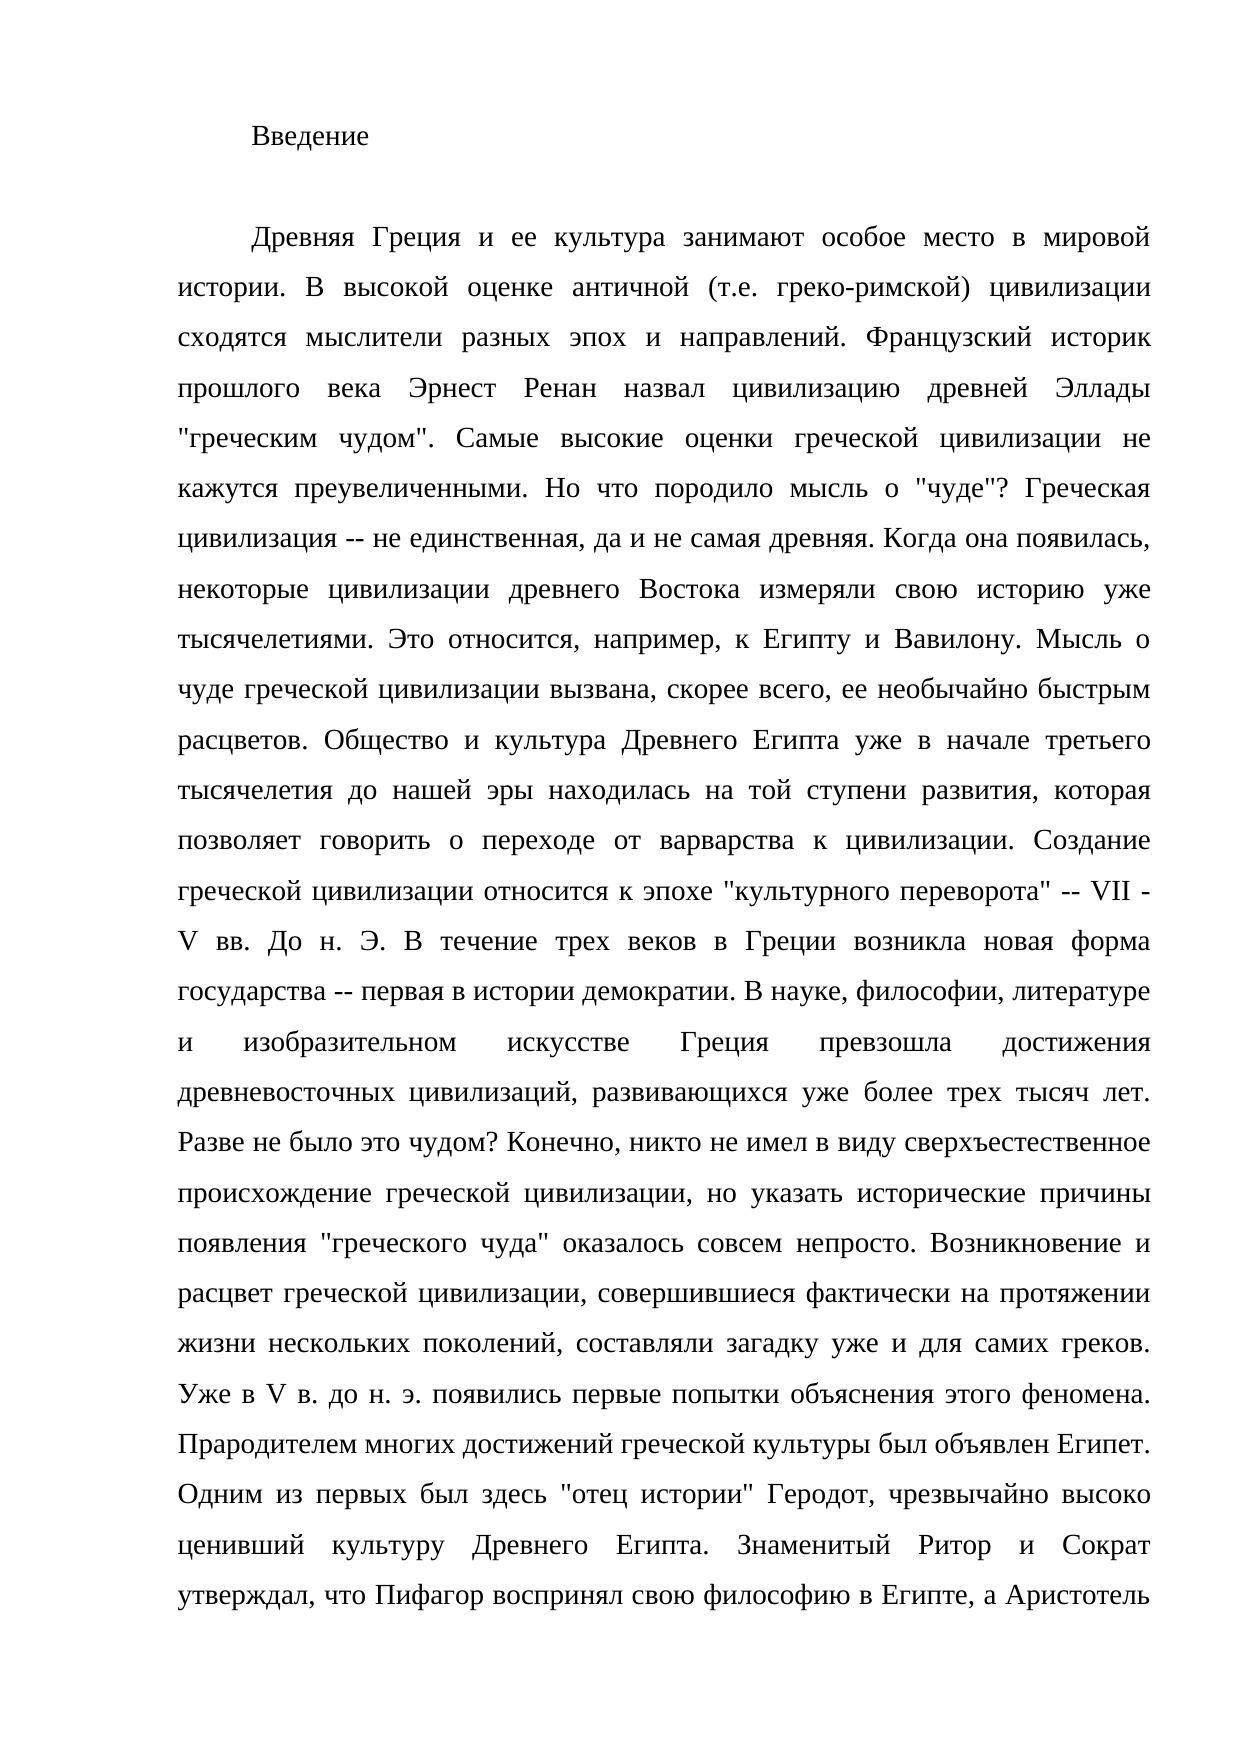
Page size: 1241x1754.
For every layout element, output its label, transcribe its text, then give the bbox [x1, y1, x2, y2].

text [177, 219, 1152, 1611]
subtitle Введение [177, 118, 1152, 152]
